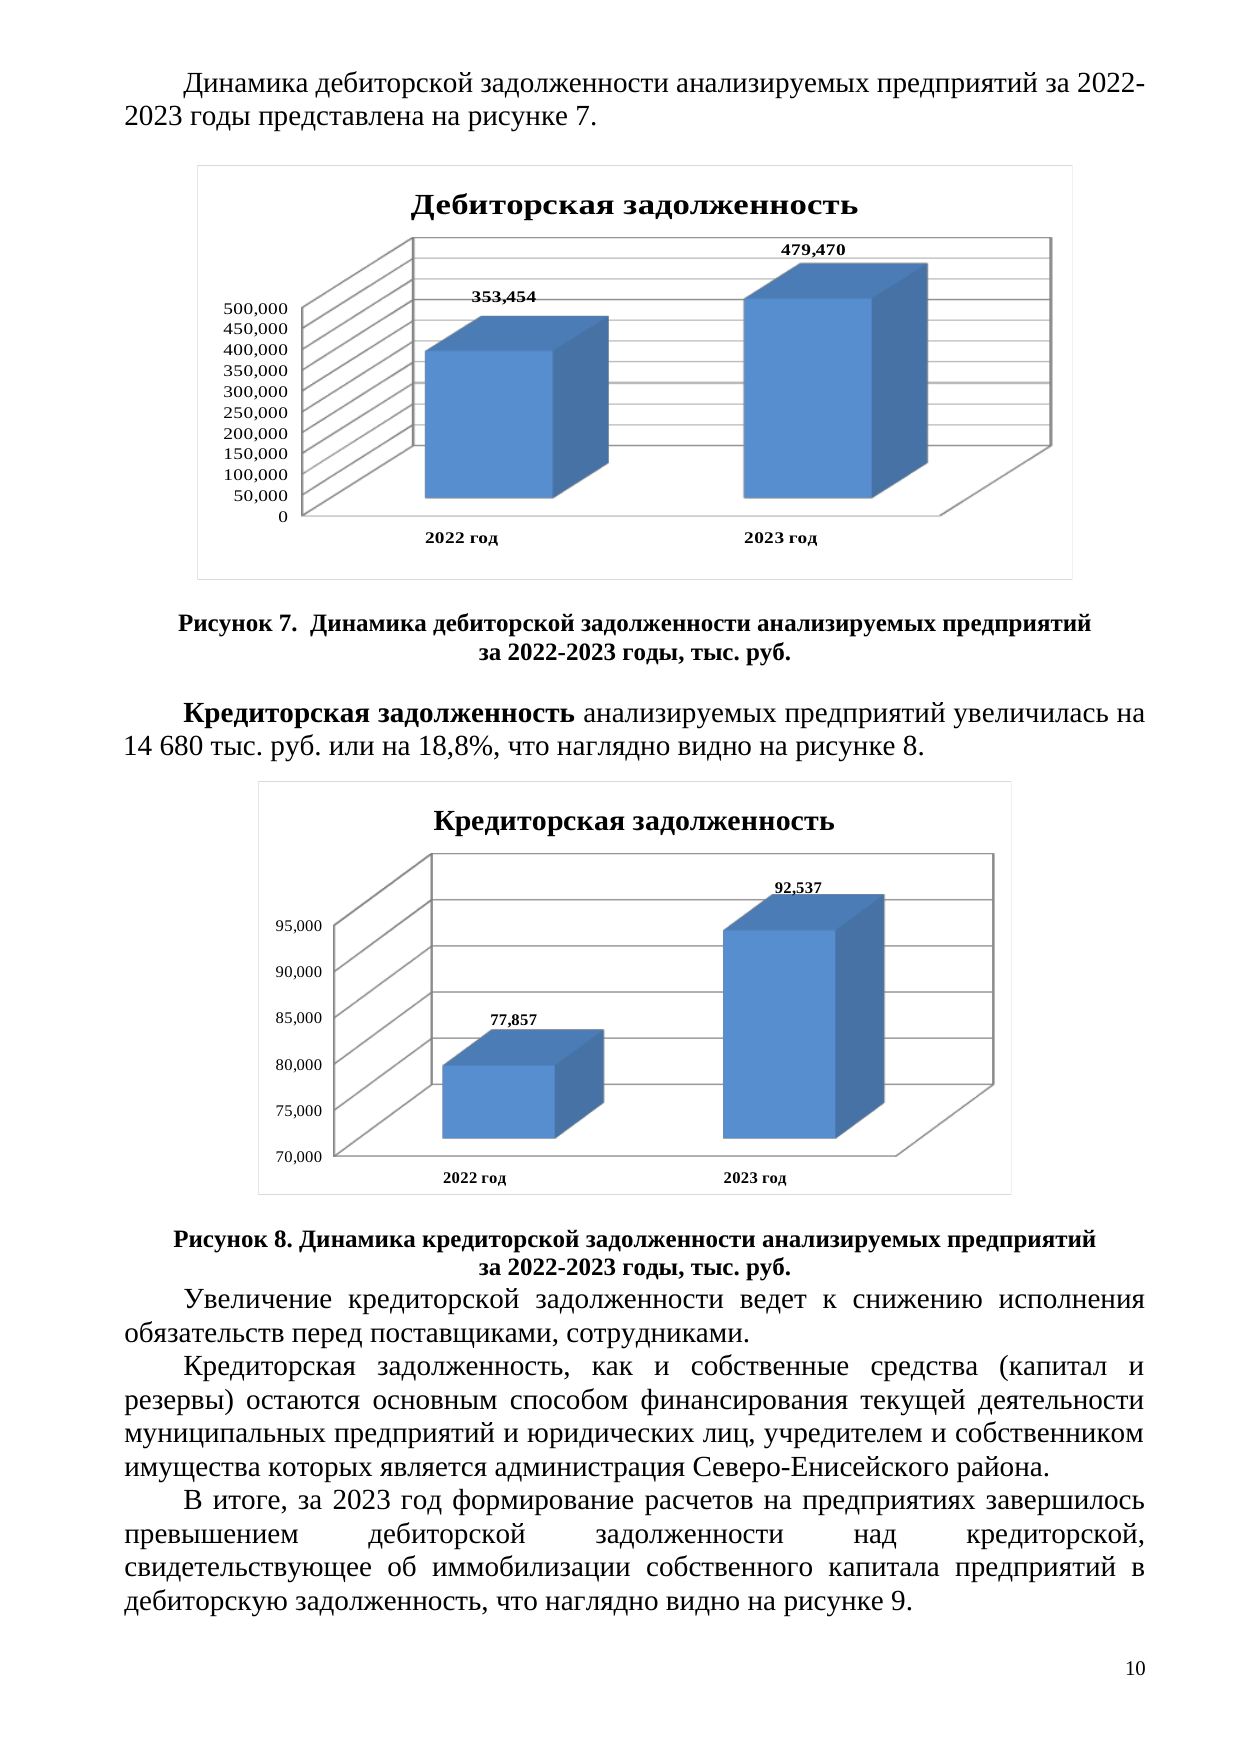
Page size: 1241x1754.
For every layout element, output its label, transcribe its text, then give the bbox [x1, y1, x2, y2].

text Кредиторская задолженность, как и собственные средства (капитал и резервы) остаются основным способом финансирования текущей деятельности муниципальных предприятий и юридических лиц, учредителем и собственником имущества которых является администрация Северо-Енисейского района. [124, 1348, 1145, 1482]
text Кредиторская задолженность анализируемых предприятий увеличилась на 14 680 тыс. руб. или на 18,8%, что наглядно видно на рисунке 8. [123, 695, 1146, 762]
text Динамика дебиторской задолженности анализируемых предприятий за 2022-2023 годы представлена на рисунке 7. [124, 65, 1146, 132]
text за 2022-2023 годы, тыс. руб. [124, 1252, 1146, 1281]
text Увеличение кредиторской задолженности ведет к снижению исполнения обязательств перед поставщиками, сотрудниками. [124, 1281, 1146, 1348]
text за 2022-2023 годы, тыс. руб. [124, 637, 1146, 666]
text Рисунок 8. Динамика кредиторской задолженности анализируемых предприятий [124, 1224, 1146, 1252]
text В итоге, за 2023 год формирование расчетов на предприятиях завершилось превышением дебиторской задолженности над кредиторской, свидетельствующее об иммобилизации собственного капитала предприятий в дебиторскую задолженность, что наглядно видно на рисунке 9. [124, 1482, 1146, 1617]
text Рисунок 7. Динамика дебиторской задолженности анализируемых предприятий [124, 608, 1146, 637]
